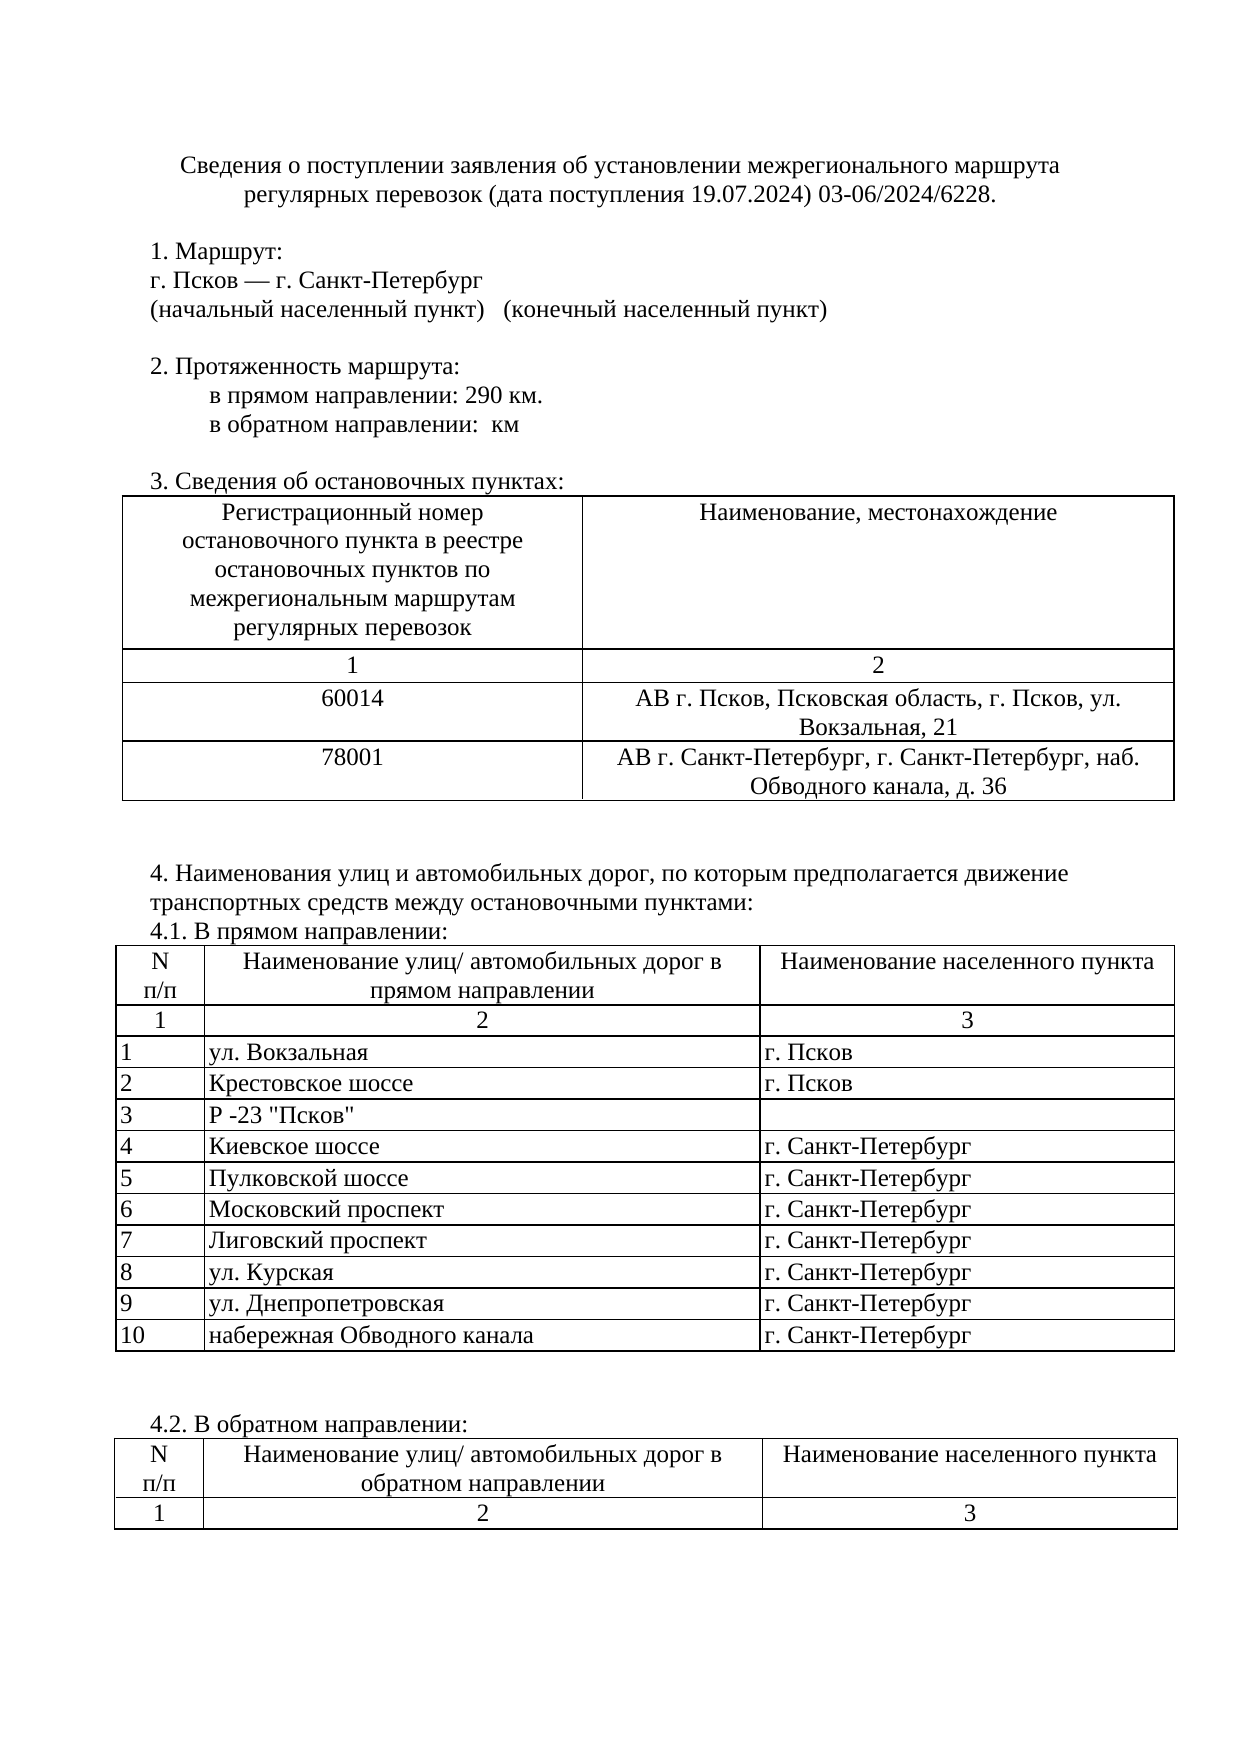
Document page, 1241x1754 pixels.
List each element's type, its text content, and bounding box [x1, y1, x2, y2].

table_cell г. Санкт-Петербург [761, 1257, 1174, 1287]
table_cell 6 [117, 1194, 204, 1224]
table_cell Московский проспект [205, 1194, 759, 1224]
text 1. Маршрут: [150, 236, 1090, 265]
table_cell АВ г. Санкт-Петербург, г. Санкт-Петербург, наб. Обводного канала, д. 36 [583, 742, 1173, 799]
text Сведения о поступлении заявления об установлении межрегионального маршрута регулярных перевозок (дата поступления 19.07.2024) 03-06/2024/6228. [150, 150, 1090, 207]
text 3. Сведения об остановочных пунктах: [150, 466, 1090, 495]
table_cell АВ г. Псков, Псковская область, г. Псков, ул. Вокзальная, 21 [583, 683, 1173, 740]
text в обратном направлении: км [150, 409, 1090, 437]
table_cell Лиговский проспект [205, 1226, 759, 1256]
table_cell 2 [205, 1006, 759, 1035]
text 4.1. В прямом направлении: [150, 916, 1090, 945]
table_header N п/п [117, 946, 204, 1004]
table_cell Пулковской шоссе [205, 1163, 759, 1193]
text в прямом направлении: 290 км. [150, 380, 1090, 409]
text (начальный населенный пункт) (конечный населенный пункт) [150, 294, 1090, 322]
table_header Наименование населенного пункта [761, 946, 1174, 1004]
table_header Наименование населенного пункта [763, 1439, 1177, 1497]
table_cell г. Санкт-Петербург [761, 1194, 1174, 1224]
table_cell 4 [117, 1131, 204, 1161]
table_cell ул. Днепропетровская [205, 1289, 759, 1318]
text 4.2. В обратном направлении: [150, 1409, 1090, 1438]
table_cell г. Санкт-Петербург [761, 1320, 1174, 1350]
table_cell 5 [117, 1163, 204, 1193]
table_header Наименование улиц/ автомобильных дорог в обратном направлении [204, 1439, 762, 1497]
table_cell 2 [583, 650, 1173, 681]
table_cell Киевское шоссе [205, 1131, 759, 1161]
table_cell г. Санкт-Петербург [761, 1226, 1174, 1256]
table_cell г. Псков [761, 1068, 1174, 1098]
text 4. Наименования улиц и автомобильных дорог, по которым предполагается движение транспортных средств между остановочными пунктами: [150, 858, 1090, 916]
table_header Регистрационный номер остановочного пункта в реестре остановочных пунктов по межрегиональным маршрутам регулярных перевозок [123, 497, 582, 648]
table_cell 60014 [123, 683, 582, 740]
table_cell Крестовское шоссе [205, 1068, 759, 1098]
table_header Наименование улиц/ автомобильных дорог в прямом направлении [205, 946, 759, 1004]
table_header Наименование, местонахождение [583, 497, 1173, 648]
table_cell 1 [115, 1498, 203, 1528]
table_cell 1 [117, 1006, 204, 1035]
table_cell 10 [117, 1320, 204, 1350]
table_header N п/п [115, 1439, 203, 1497]
table_cell г. Санкт-Петербург [761, 1289, 1174, 1318]
table_cell г. Псков [761, 1037, 1174, 1067]
table_cell 9 [117, 1289, 204, 1318]
table_cell ул. Курская [205, 1257, 759, 1287]
table_cell 8 [117, 1257, 204, 1287]
table_cell 3 [761, 1006, 1174, 1035]
table_cell г. Санкт-Петербург [761, 1163, 1174, 1193]
table_cell г. Санкт-Петербург [761, 1131, 1174, 1161]
text г. Псков — г. Санкт-Петербург [150, 265, 1090, 294]
table_cell 1 [117, 1037, 204, 1067]
table_cell 2 [117, 1068, 204, 1098]
table_cell 2 [204, 1498, 762, 1528]
table_cell ул. Вокзальная [205, 1037, 759, 1067]
table_cell Р -23 "Псков" [205, 1100, 759, 1130]
table_cell 3 [763, 1497, 1177, 1528]
table_cell 3 [117, 1100, 204, 1130]
table_cell 78001 [123, 742, 582, 799]
table_cell 7 [117, 1226, 204, 1256]
table_cell [761, 1100, 1174, 1130]
text 2. Протяженность маршрута: [150, 351, 1090, 380]
table_cell набережная Обводного канала [205, 1320, 759, 1350]
table_cell 1 [123, 650, 582, 681]
